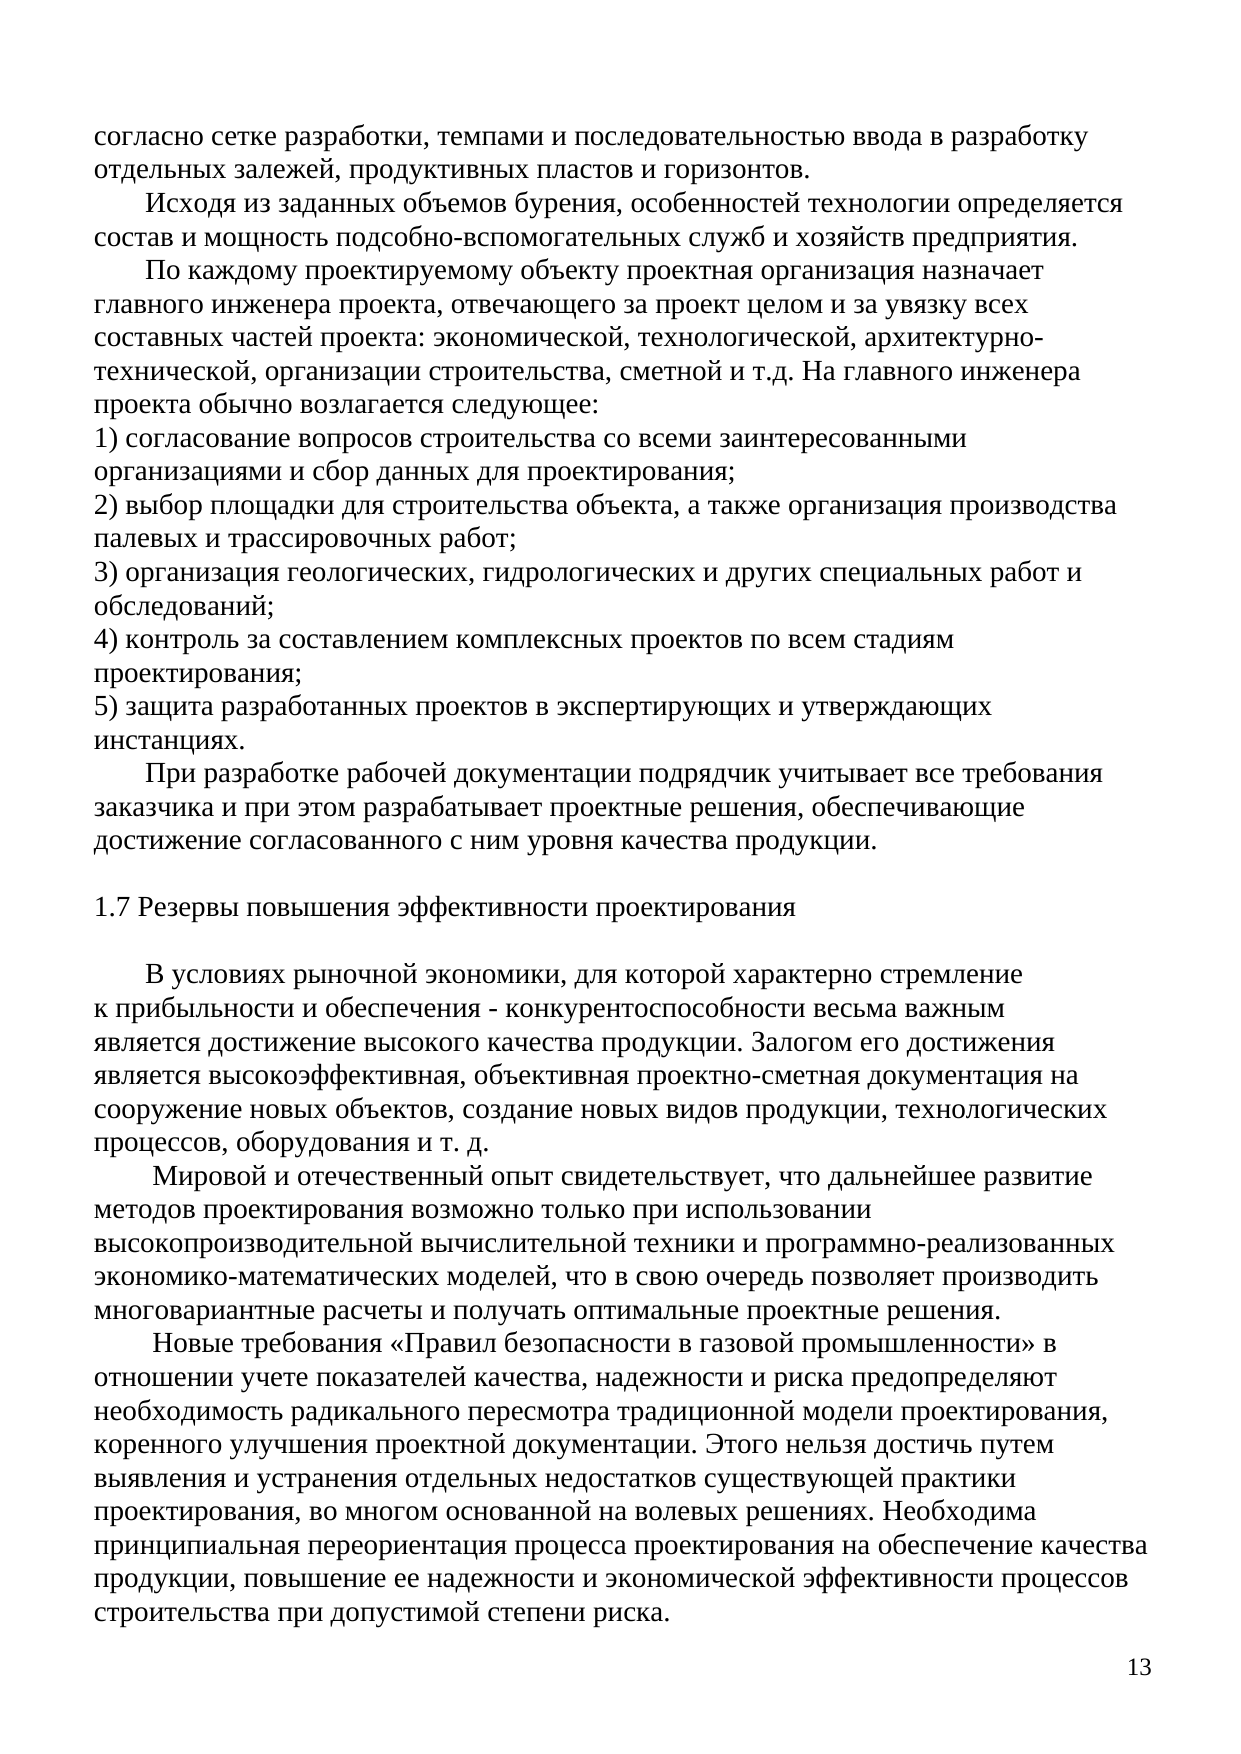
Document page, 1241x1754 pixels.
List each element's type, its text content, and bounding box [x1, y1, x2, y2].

text 5) защита разработанных проектов в экспертирующих и утверждающих инстанциях. [94, 688, 1152, 755]
text При разработке рабочей документации подрядчик учитывает все требования заказчика и при этом разрабатывает проектные решения, обеспечивающие достижение согласованного с ним уровня качества продукции. [94, 755, 1152, 856]
text 2) выбор площадки для строительства объекта, а также организация производства палевых и трассировочных работ; [94, 487, 1152, 554]
text По каждому проектируемому объекту проектная организация назначает главного инженера проекта, отвечающего за проект целом и за увязку всех составных частей проекта: экономической, технологической, архитектурно-технической, организации строительства, сметной и т.д. На главного инженера проекта обычно возлагается следующее: [94, 252, 1152, 420]
text Новые требования «Правил безопасности в газовой промышленности» в отношении учете показателей качества, надежности и риска предопределяют необходимость радикального пересмотра традиционной модели проектирования, коренного улучшения проектной документации. Этого нельзя достичь путем выявления и устранения отдельных недостатков существующей практики проектирования, во многом основанной на волевых решениях. Необходима принципиальная переориентация процесса проектирования на обеспечение качества продукции, повышение ее надежности и экономической эффективности процессов строительства при допустимой степени риска. [94, 1326, 1152, 1627]
text к прибыльности и обеспечения - конкурентоспособности весьма важным [94, 990, 1152, 1024]
text 1) согласование вопросов строительства со всеми заинтересованными организациями и сбор данных для проектирования; [94, 420, 1152, 487]
text 4) контроль за составлением комплексных проектов по всем стадиям проектирования; [94, 621, 1152, 688]
text является достижение высокого качества продукции. Залогом его достижения является высокоэффективная, объективная проектно-сметная документация на сооружение новых объектов, создание новых видов продукции, технологических процессов, оборудования и т. д. [94, 1024, 1152, 1158]
text Мировой и отечественный опыт свидетельствует, что дальнейшее развитие методов проектирования возможно только при использовании высокопроизводительной вычислительной техники и программно-реализованных экономико-математических моделей, что в свою очередь позволяет производить многовариантные расчеты и получать оптимальные проектные решения. [94, 1158, 1152, 1326]
text 3) организация геологических, гидрологических и других специальных работ и обследований; [94, 554, 1152, 621]
text Исходя из заданных объемов бурения, особенностей технологии определяется состав и мощность подсобно-вспомогательных служб и хозяйств предприятия. [94, 185, 1152, 252]
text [94, 118, 1152, 185]
text 1.7 Резервы повышения эффективности проектирования [94, 889, 1152, 923]
text В условиях рыночной экономики, для которой характерно стремление [94, 957, 1152, 990]
